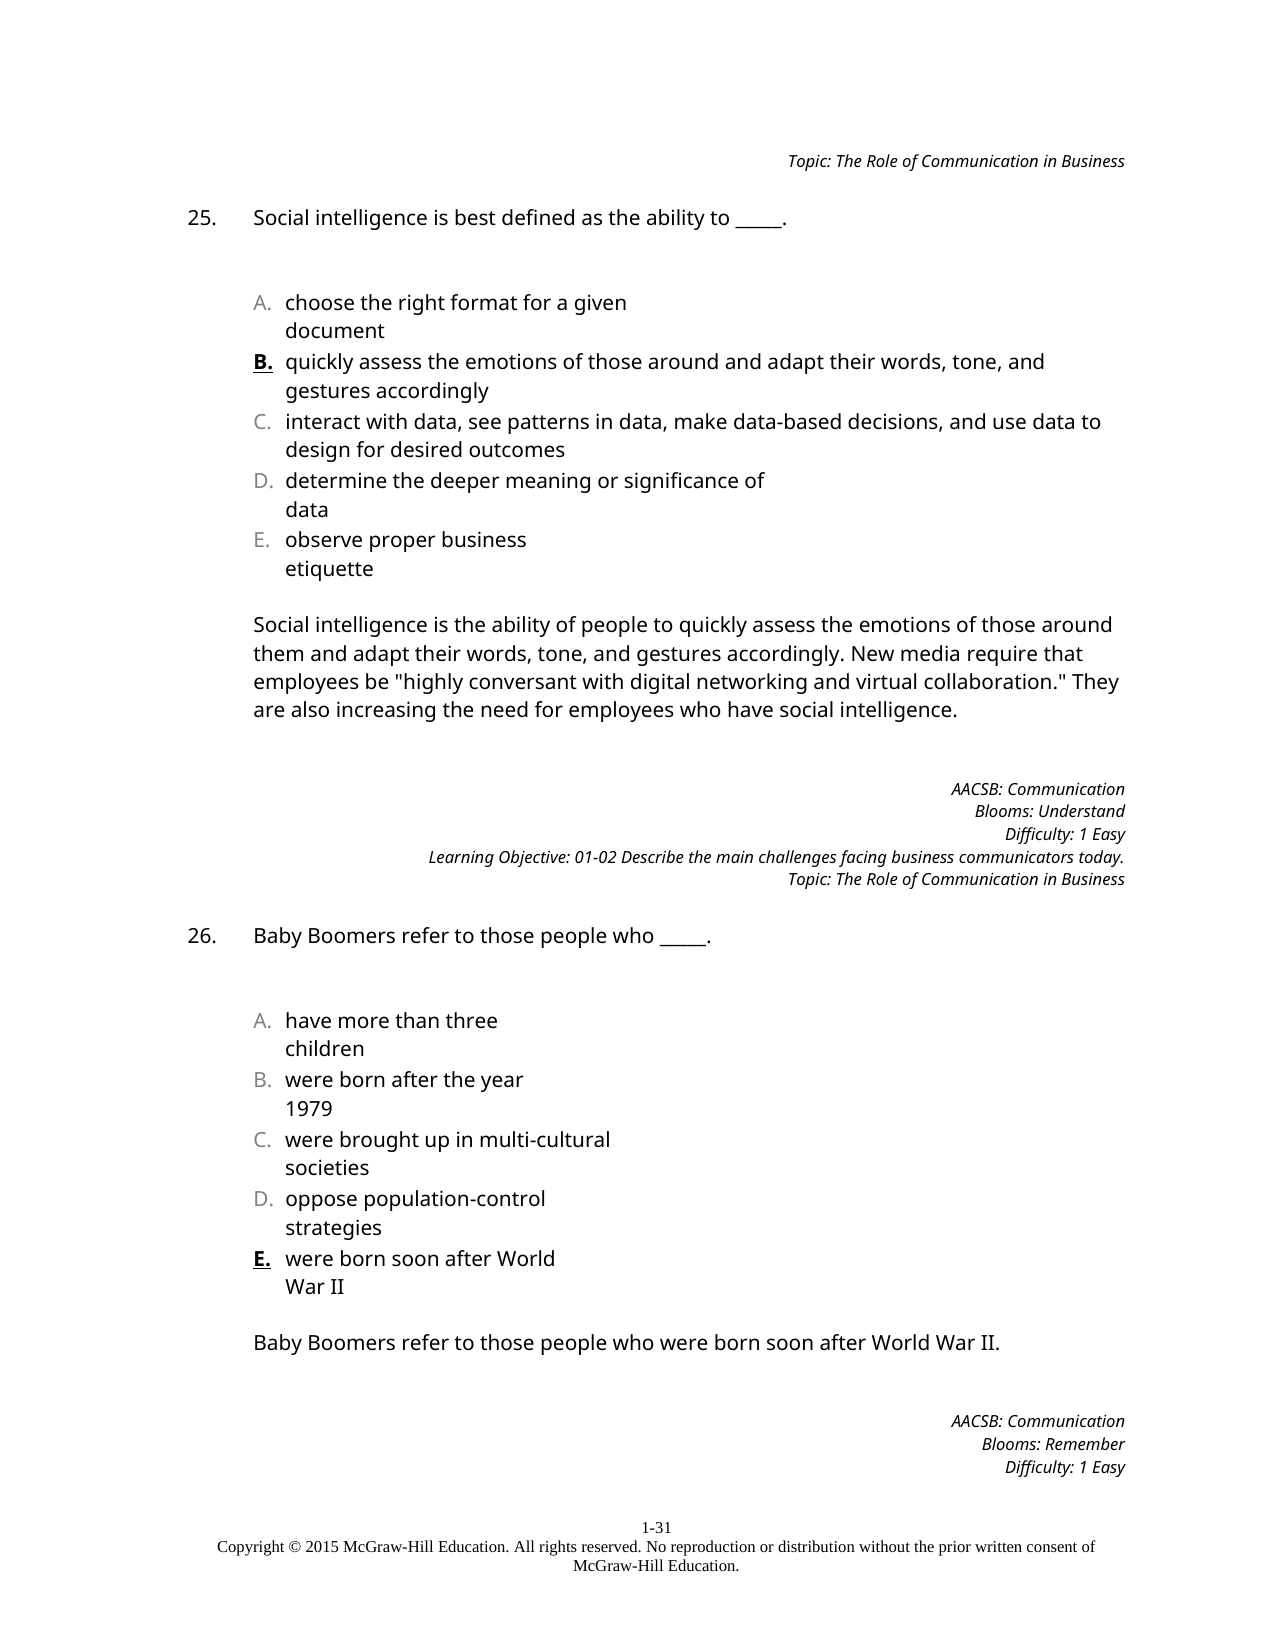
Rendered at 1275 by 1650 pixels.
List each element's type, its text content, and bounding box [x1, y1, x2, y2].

table_header 26. [188, 921, 253, 1384]
table_header Social intelligence is best defined as the ability to _____. Social intelligence is the ability of people to quickly assess the emotions of those around them and adapt their words, tone, and gestures accordingly. New media require that employees be "highly conversant with digital networking and virtual collaboration." They are also increasing the need for employees who have social intelligence. [253, 203, 1125, 752]
table_header Baby Boomers refer to those people who _____. Baby Boomers refer to those people who were born soon after World War II. [253, 921, 1125, 1384]
table_header AACSB: Communication Blooms: Understand Difficulty: 1 Easy Learning Objective: 01-02 Describe the main challenges facing business communicators today. Topic: The Role of Communication in Business [188, 777, 1125, 919]
table_header 25. [188, 203, 253, 752]
